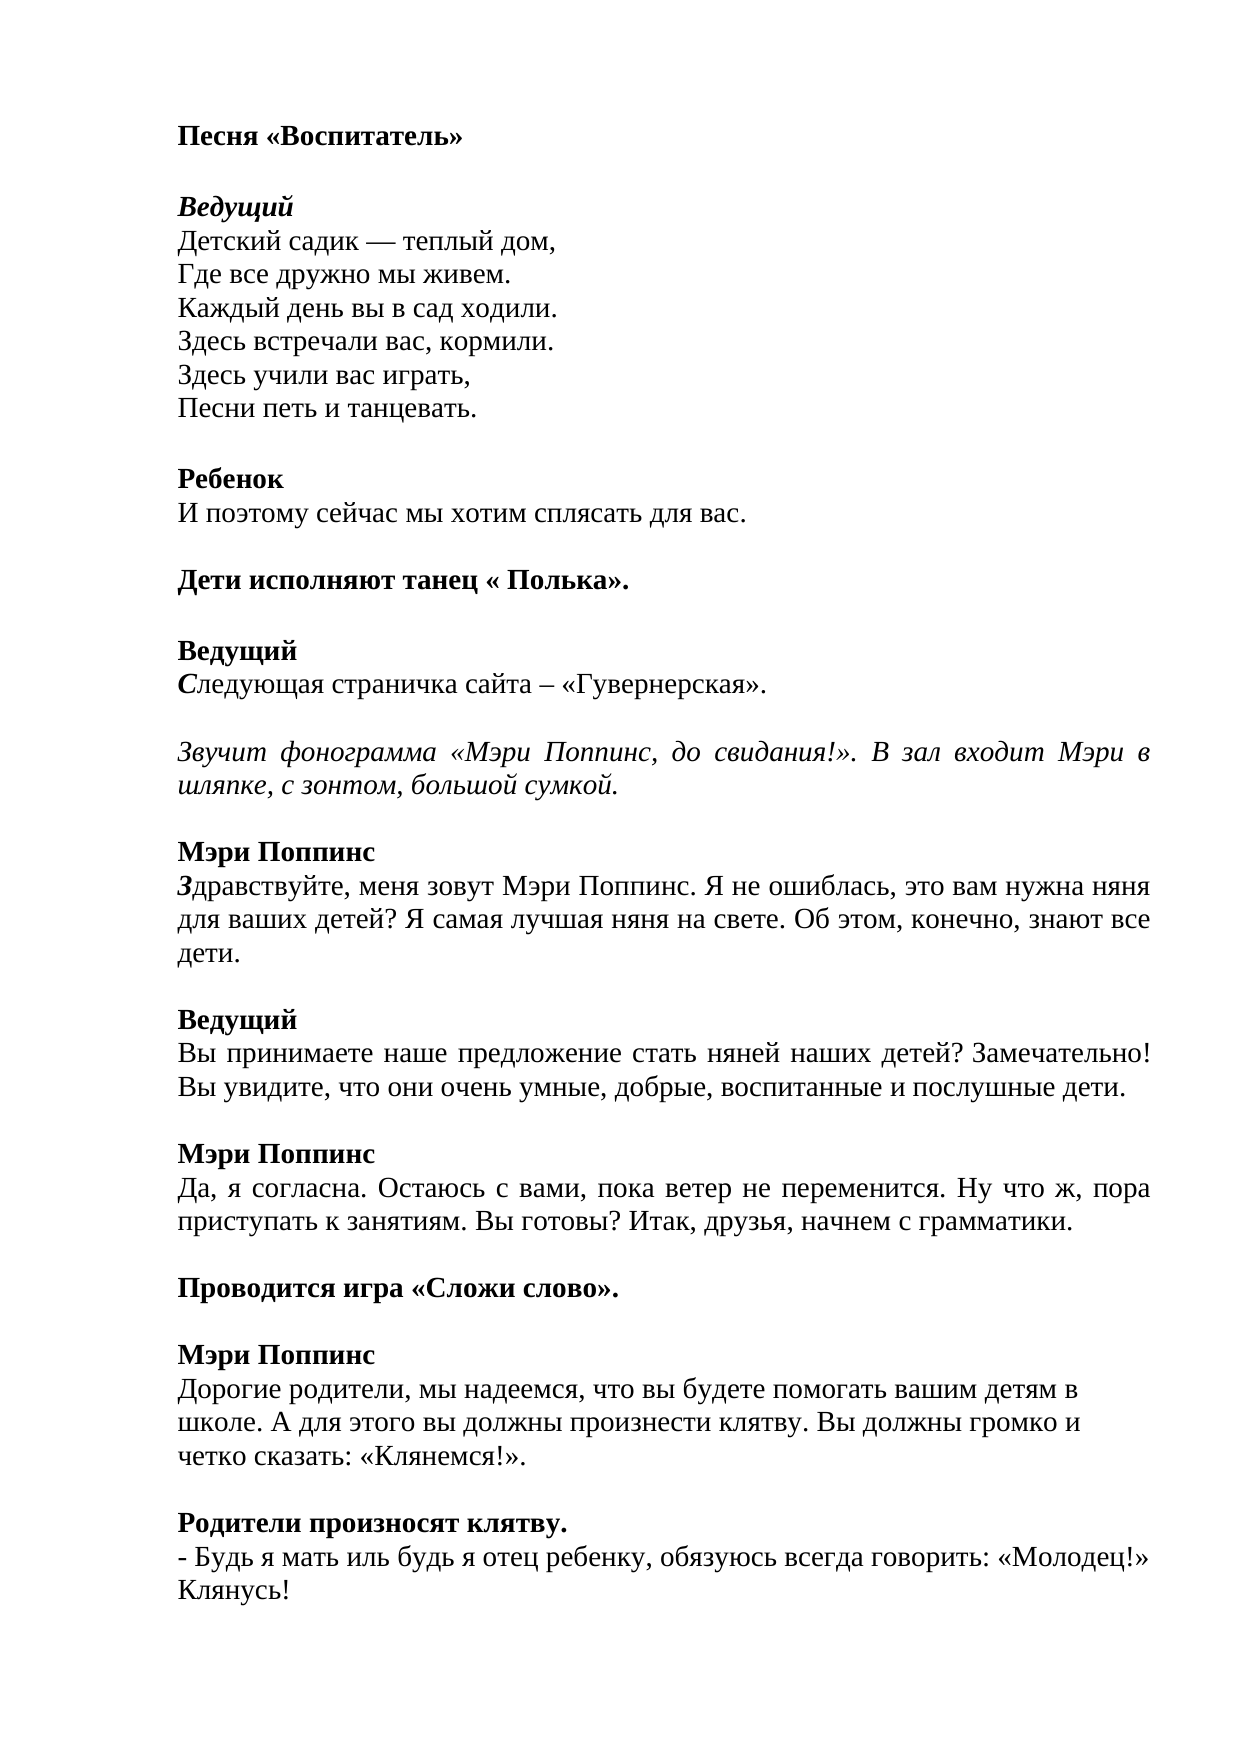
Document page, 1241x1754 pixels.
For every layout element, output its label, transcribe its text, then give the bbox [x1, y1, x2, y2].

text Следующая страничка сайта – «Гувернерская». [177, 667, 1152, 700]
text Ведущий [177, 189, 1152, 223]
text Дорогие родители, мы надеемся, что вы будете помогать вашим детям в школе. А для этого вы должны произнести клятву. Вы должны громко и четко сказать: «Клянемся!». [177, 1371, 1152, 1472]
text Детский садик — теплый дом, Где все дружно мы живем. Каждый день вы в сад ходили. Здесь встречали вас, кормили. Здесь учили вас играть, Песни петь и танцевать. [177, 223, 1152, 424]
text Проводится игра «Сложи слово». [177, 1270, 1152, 1304]
text Да, я согласна. Остаюсь с вами, пока ветер не переменится. Ну что ж, пора приступать к занятиям. Вы готовы? Итак, друзья, начнем с грамматики. [177, 1170, 1152, 1237]
text Мэри Поппинс [177, 834, 1152, 868]
text Вы принимаете наше предложение стать няней наших детей? Замечательно! Вы увидите, что они очень умные, добрые, воспитанные и послушные дети. [177, 1036, 1152, 1103]
text Ведущий [177, 633, 1152, 667]
text Здравствуйте, меня зовут Мэри Поппинс. Я не ошиблась, это вам нужна няня для ваших детей? Я самая лучшая няня на свете. Об этом, конечно, знают все дети. [177, 868, 1152, 968]
text Звучит фонограмма «Мэри Поппинс, до свидания!». В зал входит Мэри в шляпке, с зонтом, большой сумкой. [177, 734, 1152, 801]
text Песня «Воспитатель» [177, 118, 1152, 152]
text И поэтому сейчас мы хотим сплясать для вас. [177, 495, 1152, 528]
text Ведущий [177, 1002, 1152, 1036]
text Родители произносят клятву. [177, 1505, 1152, 1539]
text - Будь я мать иль будь я отец ребенку, обязуюсь всегда говорить: «Молодец!» Клянусь! [177, 1539, 1152, 1606]
text Дети исполняют танец « Полька». [177, 562, 1152, 596]
text Ребенок [177, 461, 1152, 495]
text Мэри Поппинс [177, 1337, 1152, 1371]
text Мэри Поппинс [177, 1136, 1152, 1170]
